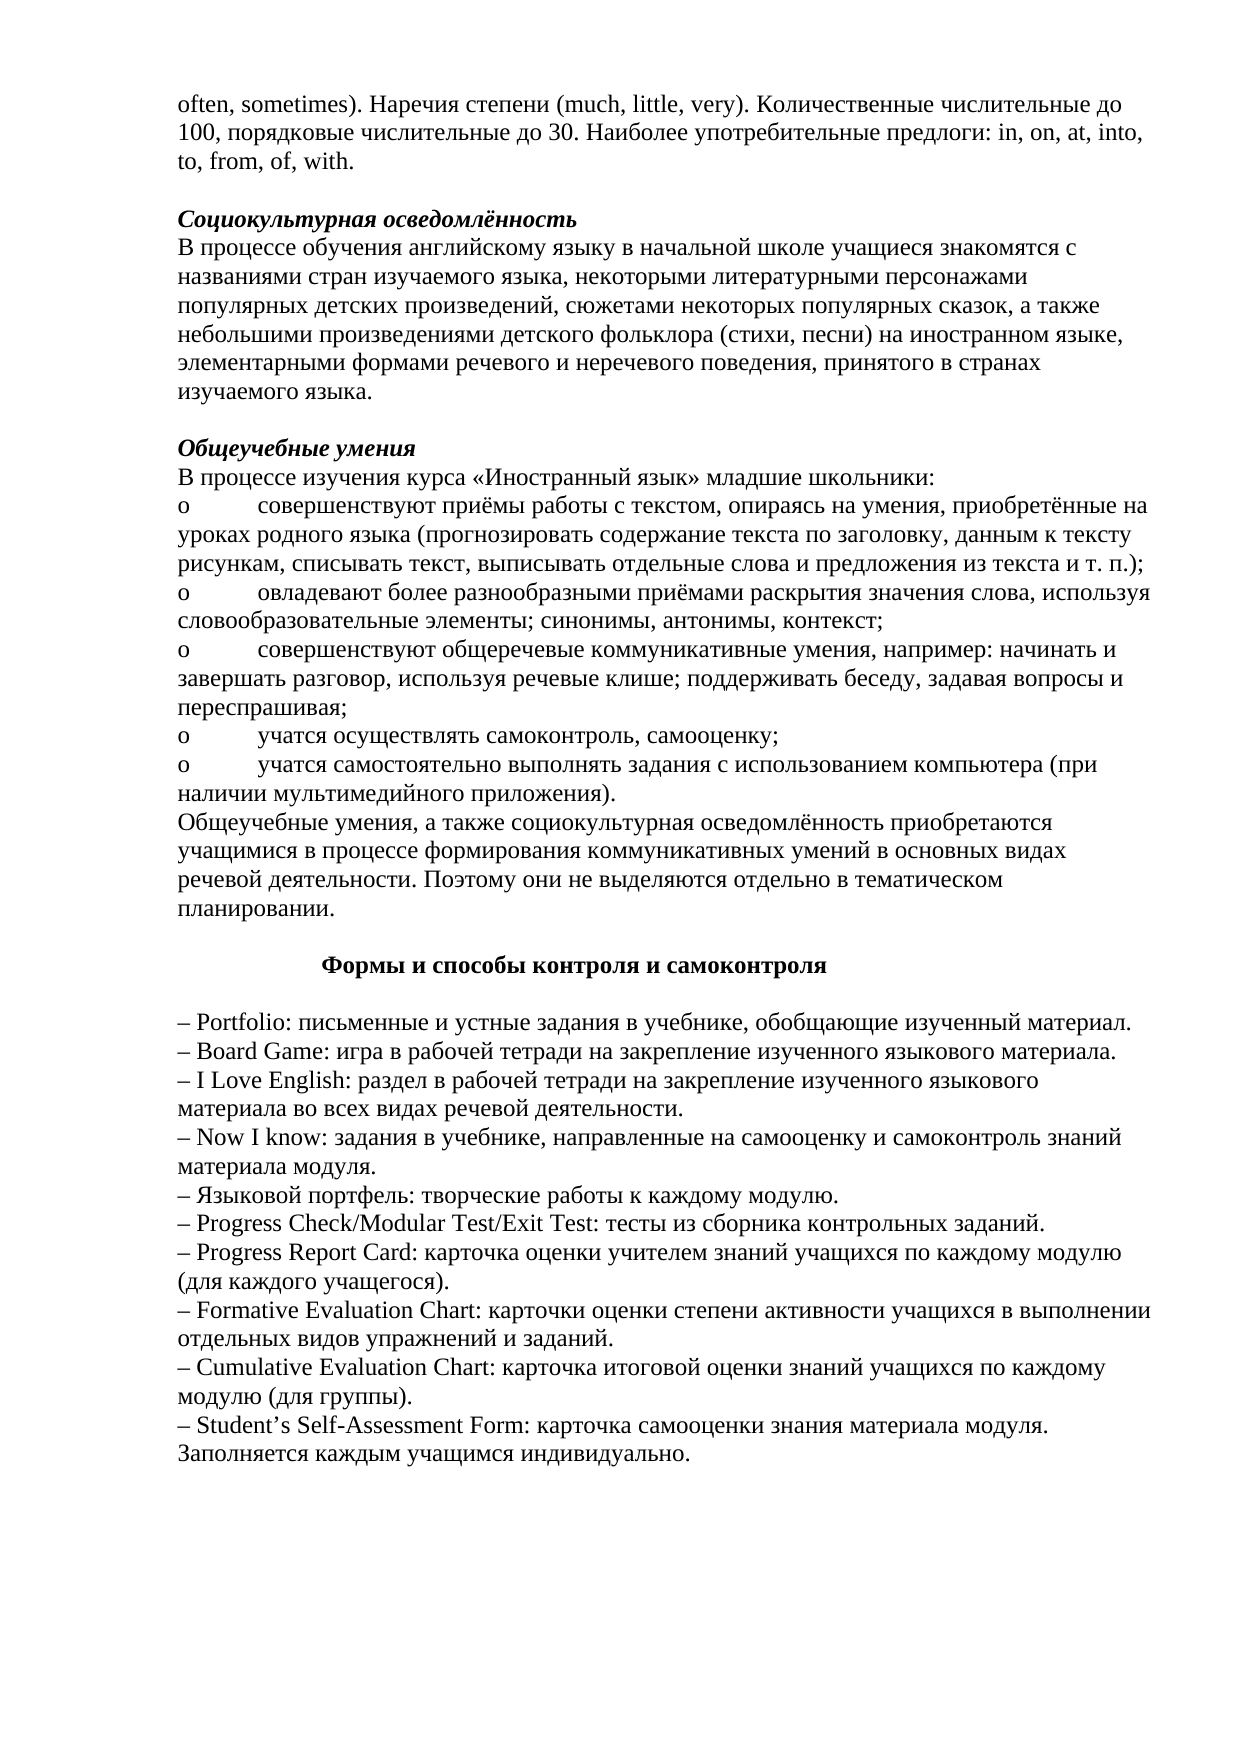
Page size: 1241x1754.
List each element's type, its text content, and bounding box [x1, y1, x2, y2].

text Общеучебные умения [177, 433, 1152, 462]
text – I Love English: раздел в рабочей тетради на закрепление изученного языкового материала во всех видах речевой деятельности. [177, 1065, 1152, 1122]
text – Cumulative Evaluation Chart: карточка итоговой оценки знаний учащихся по каждому модулю (для группы). [177, 1352, 1152, 1410]
text Социокультурная осведомлённость [177, 204, 1152, 232]
text – Языковой портфель: творческие работы к каждому модулю. [177, 1180, 1152, 1208]
text – Now I know: задания в учебнике, направленные на самооценку и самоконтроль знаний материала модуля. [177, 1122, 1152, 1180]
text В процессе изучения курса «Иностранный язык» младшие школьники: [177, 462, 1152, 490]
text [177, 89, 1152, 175]
text o учатся осуществлять самоконтроль, самооценку; [177, 720, 1152, 749]
text – Progress Report Card: карточка оценки учителем знаний учащихся по каждому модулю (для каждого учащегося). [177, 1237, 1152, 1295]
text – Student’s Self-Assessment Form: карточка самооценки знания материала модуля. Заполняется каждым учащимся индивидуально. [177, 1410, 1152, 1467]
text В процессе обучения английскому языку в начальной школе учащиеся знакомятся с названиями стран изучаемого языка, некоторыми литературными персонажами популярных детских произведений, сюжетами некоторых популярных сказок, а также небольшими произведениями детского фольклора (стихи, песни) на иностранном языке, элементарными формами речевого и неречевого поведения, принятого в странах изучаемого языка. [177, 232, 1152, 433]
text – Portfolio: письменные и устные задания в учебнике, обобщающие изученный материал. [177, 1007, 1152, 1036]
text o овладевают более разнообразными приёмами раскрытия значения слова, используя словообразовательные элементы; синонимы, антонимы, контекст; [177, 577, 1152, 634]
text – Formative Evaluation Chart: карточки оценки степени активности учащихся в выполнении отдельных видов упражнений и заданий. [177, 1295, 1152, 1352]
text o учатся самостоятельно выполнять задания с использованием компьютера (при наличии мультимедийного приложения). [177, 749, 1152, 807]
text o совершенствуют приёмы работы с текстом, опираясь на умения, приобретённые на уроках родного языка (прогнозировать содержание текста по заголовку, данным к тексту рисункам, списывать текст, выписывать отдельные слова и предложения из текста и т. п.); [177, 490, 1152, 577]
text o совершенствуют общеречевые коммуникативные умения, например: начинать и завершать разговор, используя речевые клише; поддерживать беседу, задавая вопросы и переспрашивая; [177, 634, 1152, 720]
text Общеучебные умения, а также социокультурная осведомлённость приобретаются учащимися в процессе формирования коммуникативных умений в основных видах речевой деятельности. Поэтому они не выделяются отдельно в тематическом планировании. Формы и способы контроля и самоконтроля [177, 807, 1152, 1007]
text – Board Game: игра в рабочей тетради на закрепление изученного языкового материала. [177, 1036, 1152, 1065]
text – Progress Check/Modular Test/Exit Test: тесты из сборника контрольных заданий. [177, 1208, 1152, 1237]
